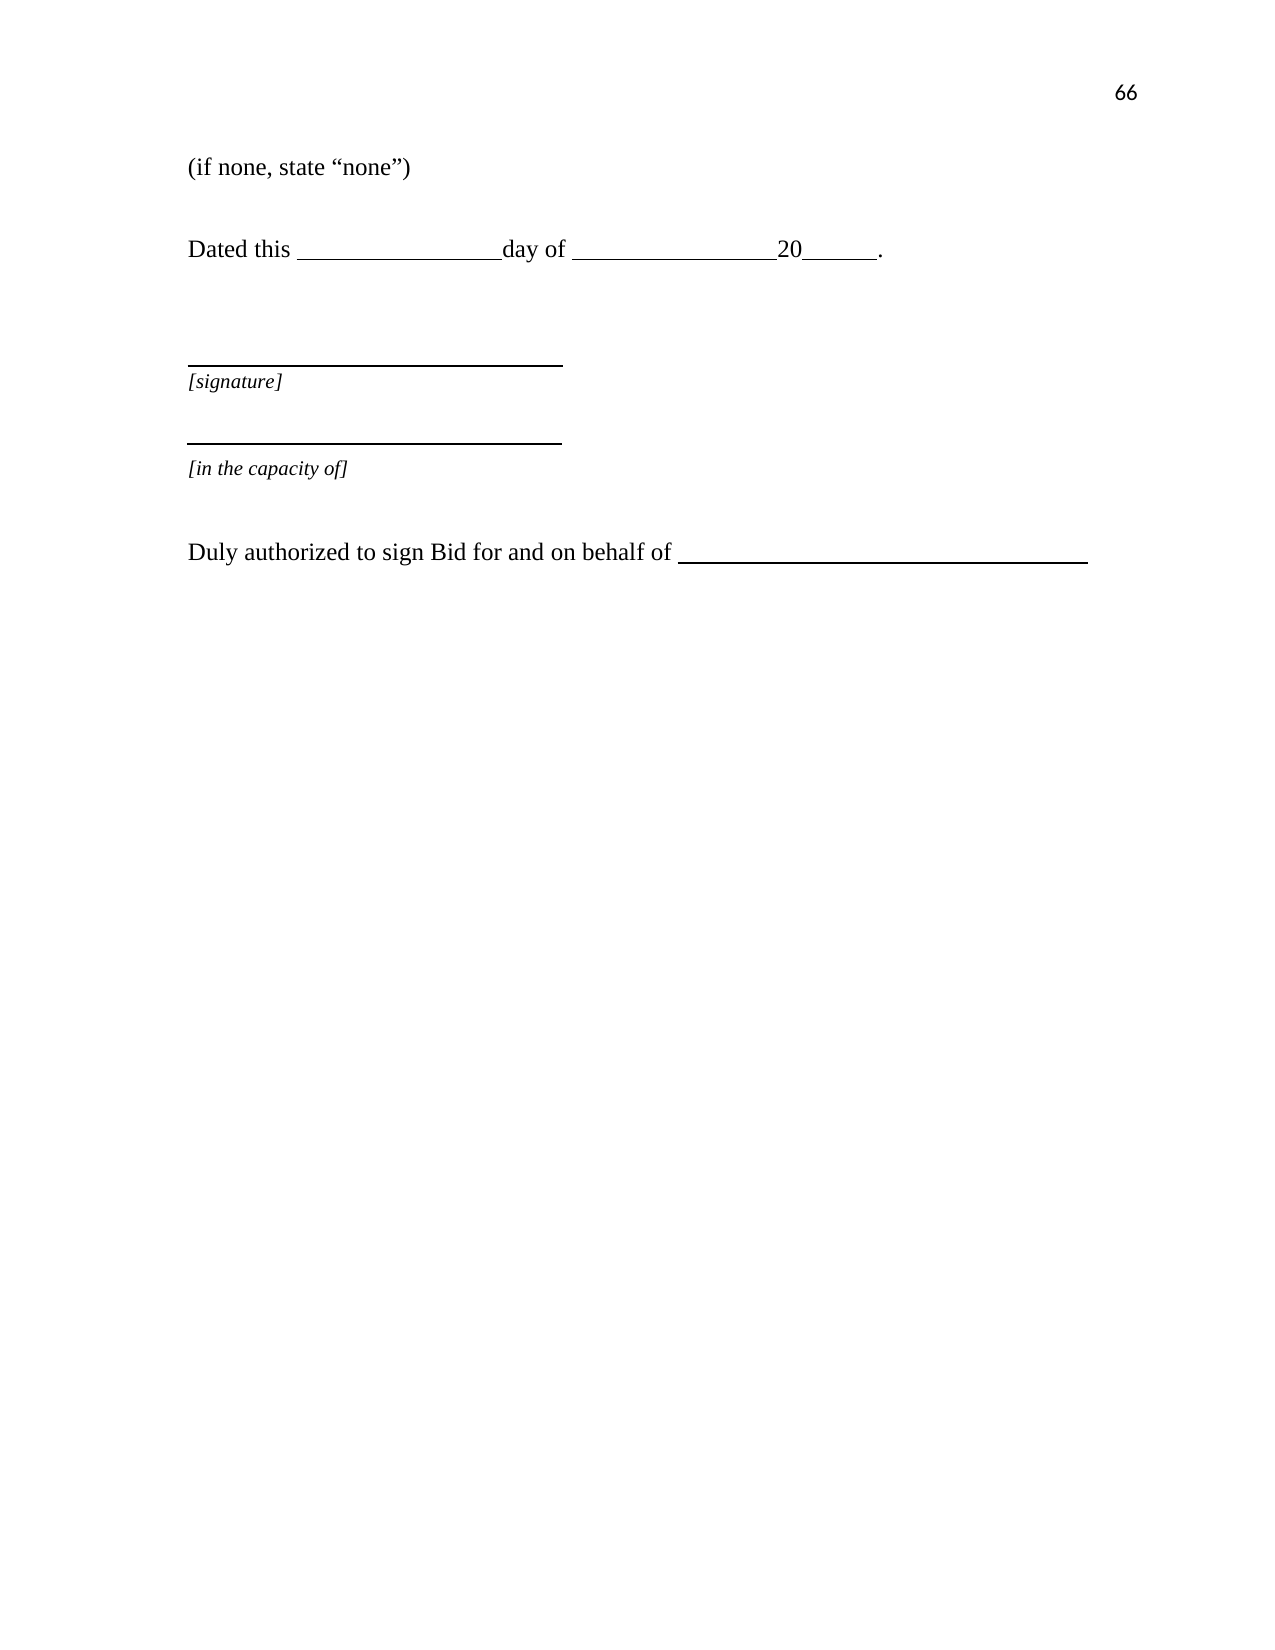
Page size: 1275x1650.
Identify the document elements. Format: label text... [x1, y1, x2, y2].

text [in the capacity of] [188, 456, 1137, 480]
text (if none, state “none”) [188, 152, 1137, 180]
text Dated this day of 20 . [188, 233, 1137, 262]
text [signature] [188, 369, 1137, 393]
text Duly authorized to sign Bid for and on behalf of [188, 537, 1137, 566]
